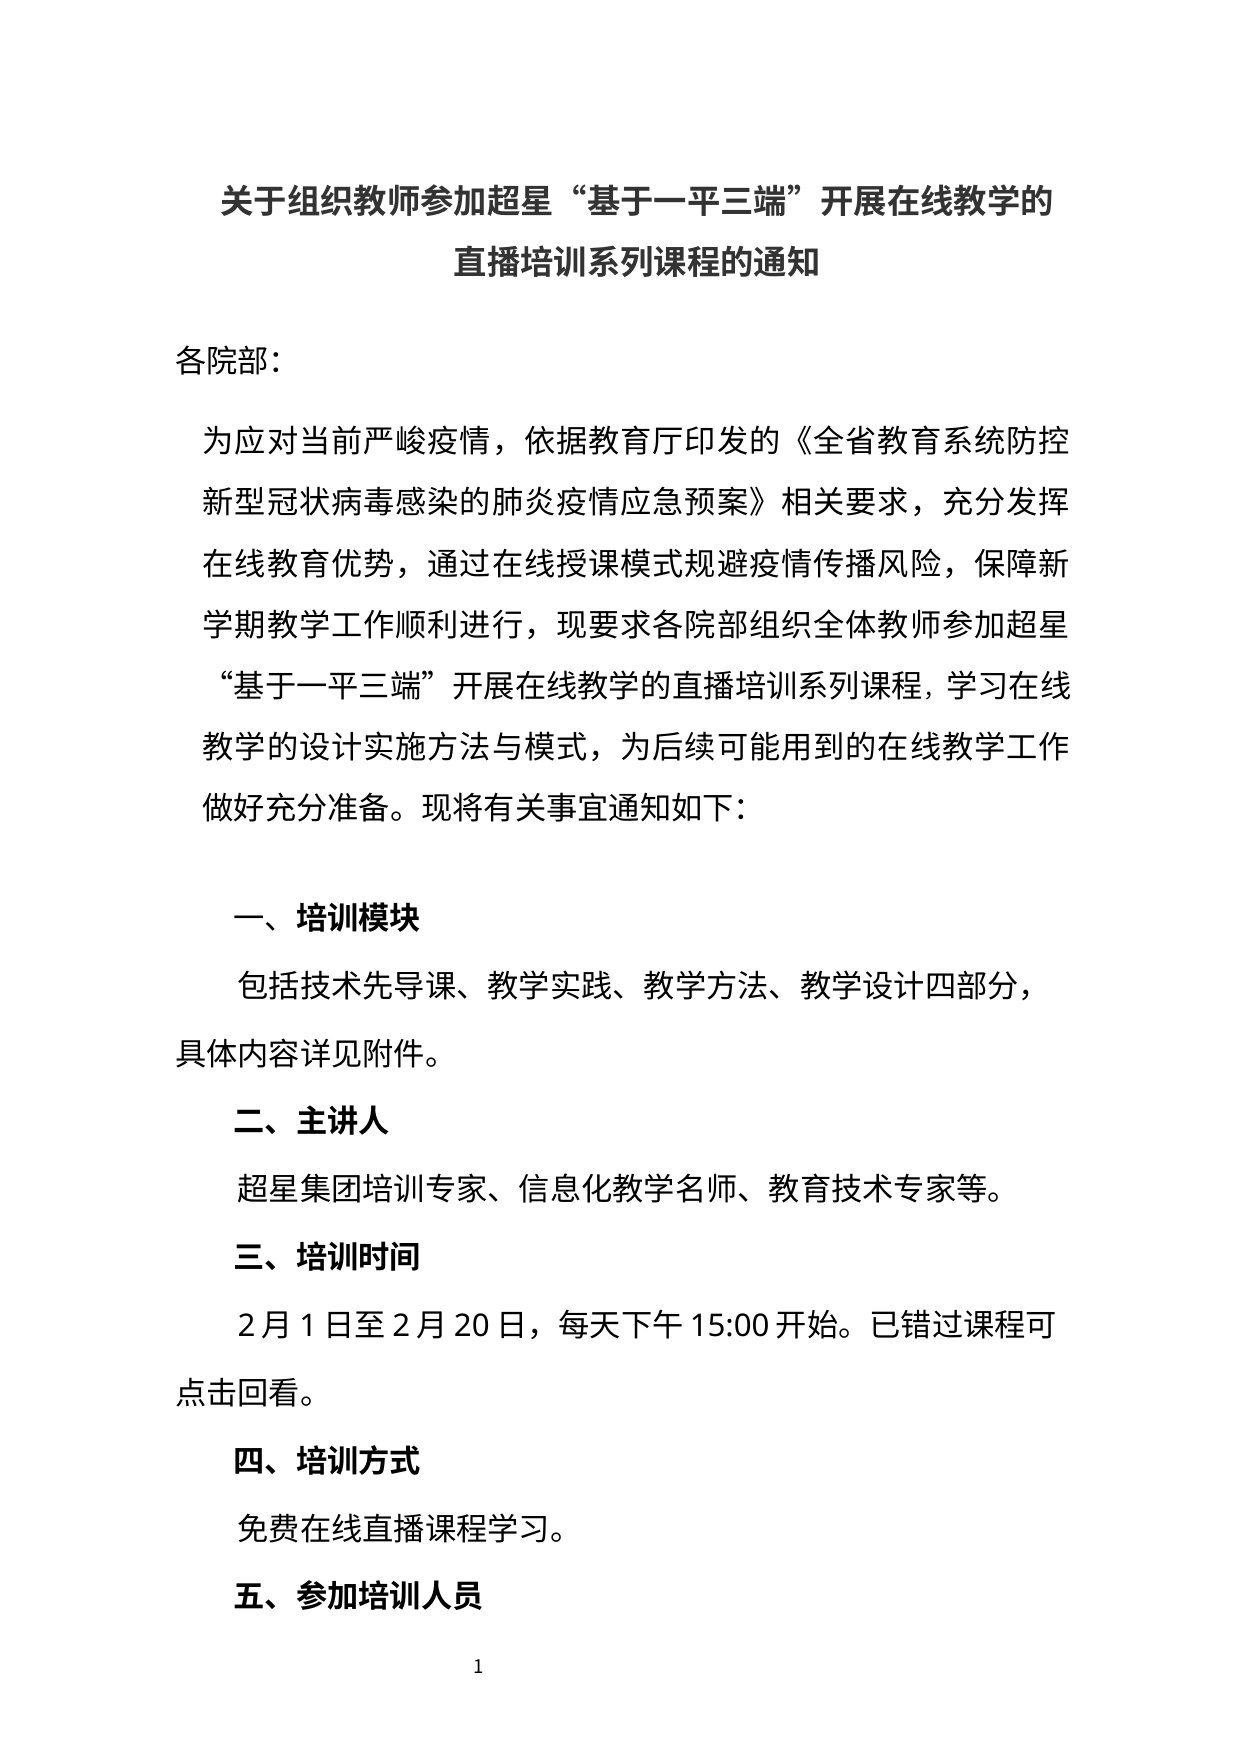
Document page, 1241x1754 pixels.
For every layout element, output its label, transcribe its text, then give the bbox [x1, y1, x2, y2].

list 培训时间 [175, 1232, 1071, 1277]
text 为应对当前严峻疫情，依据教育厅印发的《全省教育系统防控新型冠状病毒感染的肺炎疫情应急预案》相关要求，充分发挥在线教育优势，通过在线授课模式规避疫情传播风险，保障新学期教学工作顺利进行，现要求各院部组织全体教师参加超星“基于一平三端”开展在线教学的直播培训系列课程，学习在线教学的设计实施方法与模式，为后续可能用到的在线教学工作做好充分准备。现将有关事宜通知如下： [202, 404, 1071, 832]
text 关于组织教师参加超星“基于一平三端”开展在线教学的 [202, 164, 1071, 226]
text 免费在线直播课程学习。 [175, 1504, 1071, 1549]
list 主讲人 [175, 1097, 1071, 1142]
list 培训方式 [175, 1436, 1071, 1481]
list 培训模块 [175, 893, 1071, 938]
text 各院部： [175, 336, 1071, 381]
text 包括技术先导课、教学实践、教学方法、教学设计四部分，具体内容详见附件。 [175, 961, 1071, 1074]
text 直播培训系列课程的通知 [202, 226, 1071, 287]
text 2月1日至2月20日，每天下午15:00开始。已错过课程可点击回看。 [175, 1300, 1071, 1413]
list 参加培训人员 [175, 1571, 1071, 1617]
text 超星集团培训专家、信息化教学名师、教育技术专家等。 [175, 1164, 1071, 1209]
